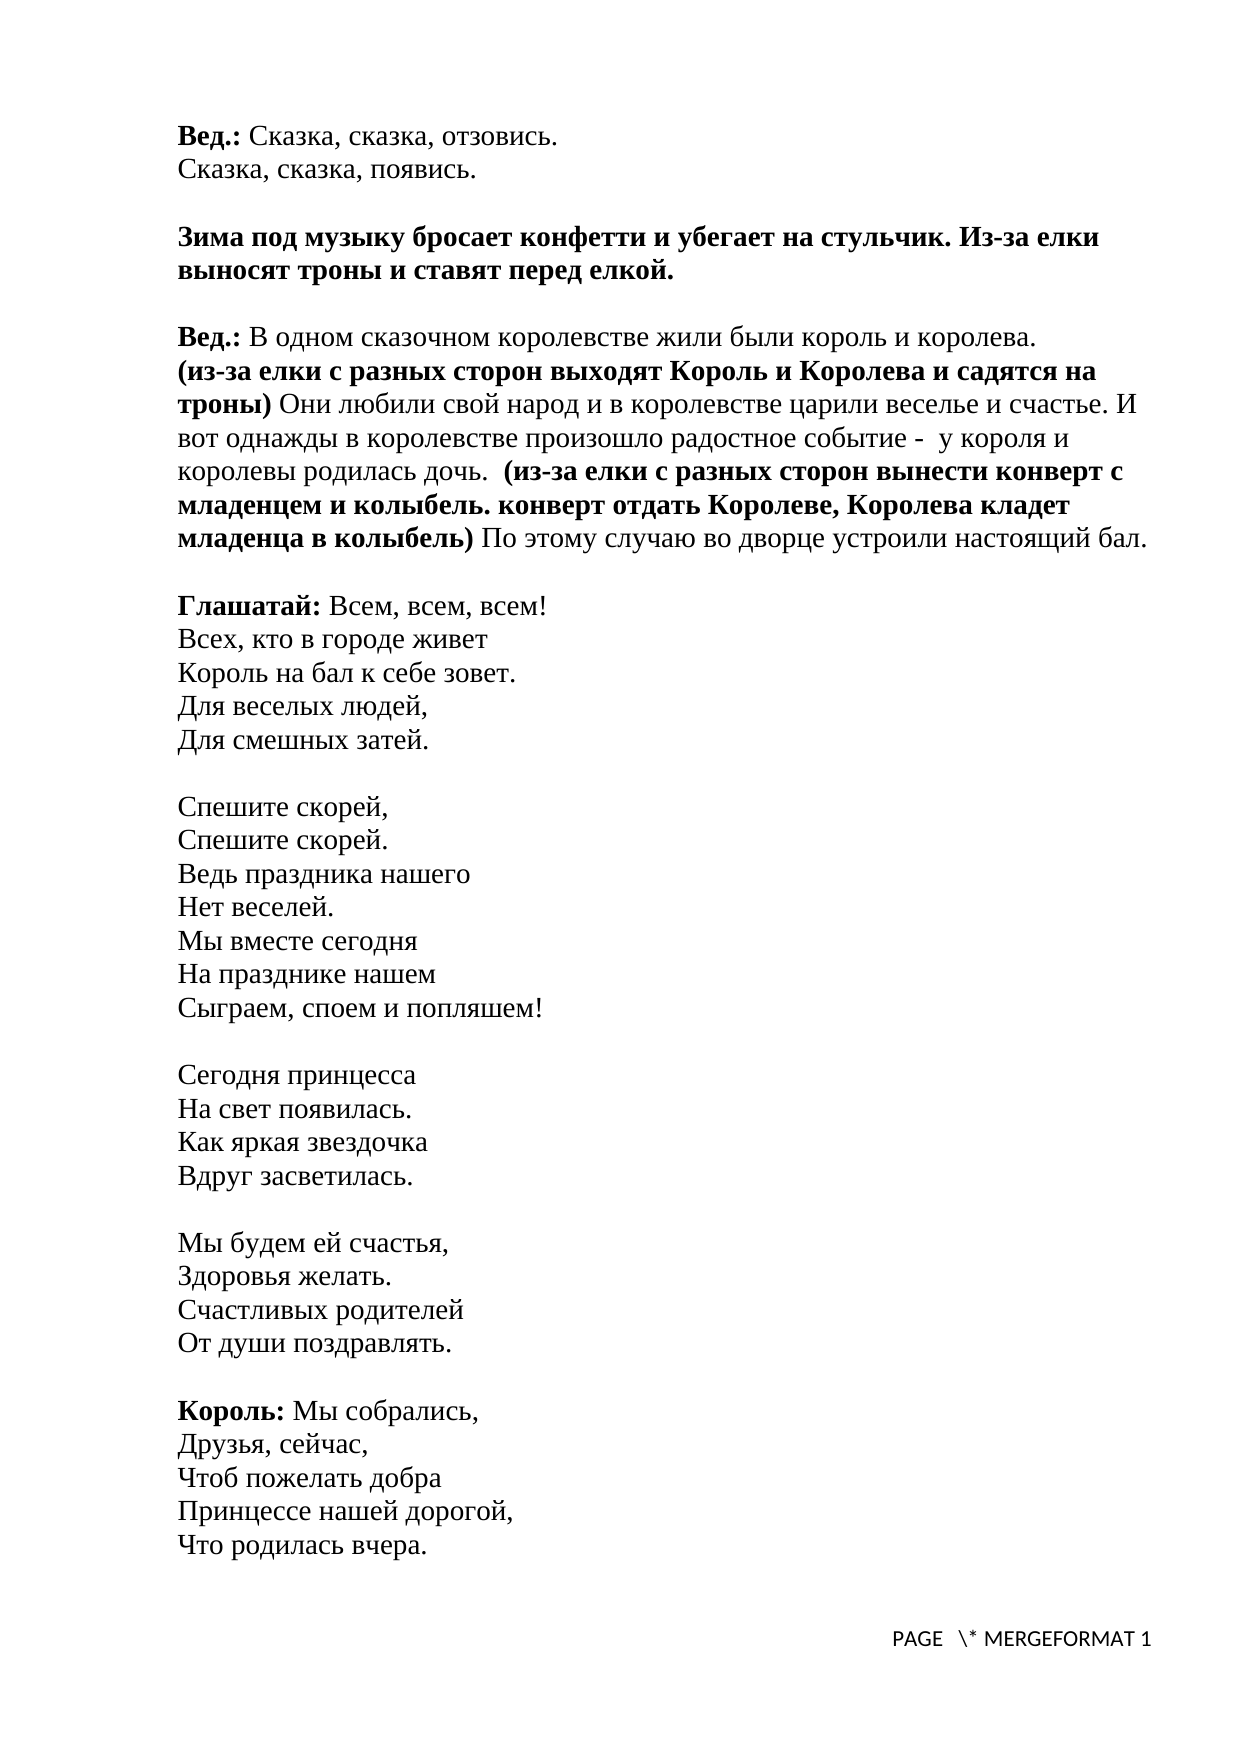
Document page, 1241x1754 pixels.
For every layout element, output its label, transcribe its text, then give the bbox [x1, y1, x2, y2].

text Здоровья желать. [177, 1258, 1152, 1292]
text Глашатай: Всем, всем, всем! [177, 588, 1152, 621]
text Вдруг засветилась. [177, 1158, 1152, 1191]
text Спешите скорей, [177, 789, 1152, 822]
text Мы вместе сегодня [177, 923, 1152, 957]
text Для смешных затей. [177, 722, 1152, 755]
text Как яркая звездочка [177, 1124, 1152, 1158]
text Мы будем ей счастья, [177, 1225, 1152, 1258]
text Спешите скорей. [177, 822, 1152, 856]
text Король на бал к себе зовет. [177, 655, 1152, 688]
text Ведь праздника нашего [177, 856, 1152, 889]
text Нет веселей. [177, 889, 1152, 923]
text Всех, кто в городе живет [177, 621, 1152, 655]
text Чтоб пожелать добра [177, 1460, 1152, 1493]
text Сегодня принцесса [177, 1057, 1152, 1091]
text Зима под музыку бросает конфетти и убегает на стульчик. Из-за елки выносят троны и ставят перед елкой. [177, 219, 1152, 286]
text Вед.: В одном сказочном королевстве жили были король и королева. [177, 319, 1152, 353]
text Сказка, сказка, появись. [177, 152, 1152, 185]
text Принцессе нашей дорогой, [177, 1493, 1152, 1527]
text Друзья, сейчас, [177, 1426, 1152, 1460]
text Для веселых людей, [177, 688, 1152, 722]
text Что родилась вчера. [177, 1527, 1152, 1560]
text От души поздравлять. [177, 1326, 1152, 1359]
text На празднике нашем [177, 957, 1152, 990]
text Король: Мы собрались, [177, 1393, 1152, 1426]
text (из-за елки с разных сторон выходят Король и Королева и садятся на троны) Они любили свой народ и в королевстве царили веселье и счастье. И вот однажды в королевстве произошло радостное событие - у короля и королевы родилась дочь. (из-за елки с разных сторон вынести конверт с младенцем и колыбель. конверт отдать Королеве, Королева кладет младенца в колыбель) По этому случаю во дворце устроили настоящий бал. [177, 353, 1152, 554]
text Счастливых родителей [177, 1292, 1152, 1326]
text Сыграем, споем и попляшем! [177, 990, 1152, 1024]
text На свет появилась. [177, 1091, 1152, 1124]
text Вед.: Сказка, сказка, отзовись. [177, 118, 1152, 152]
